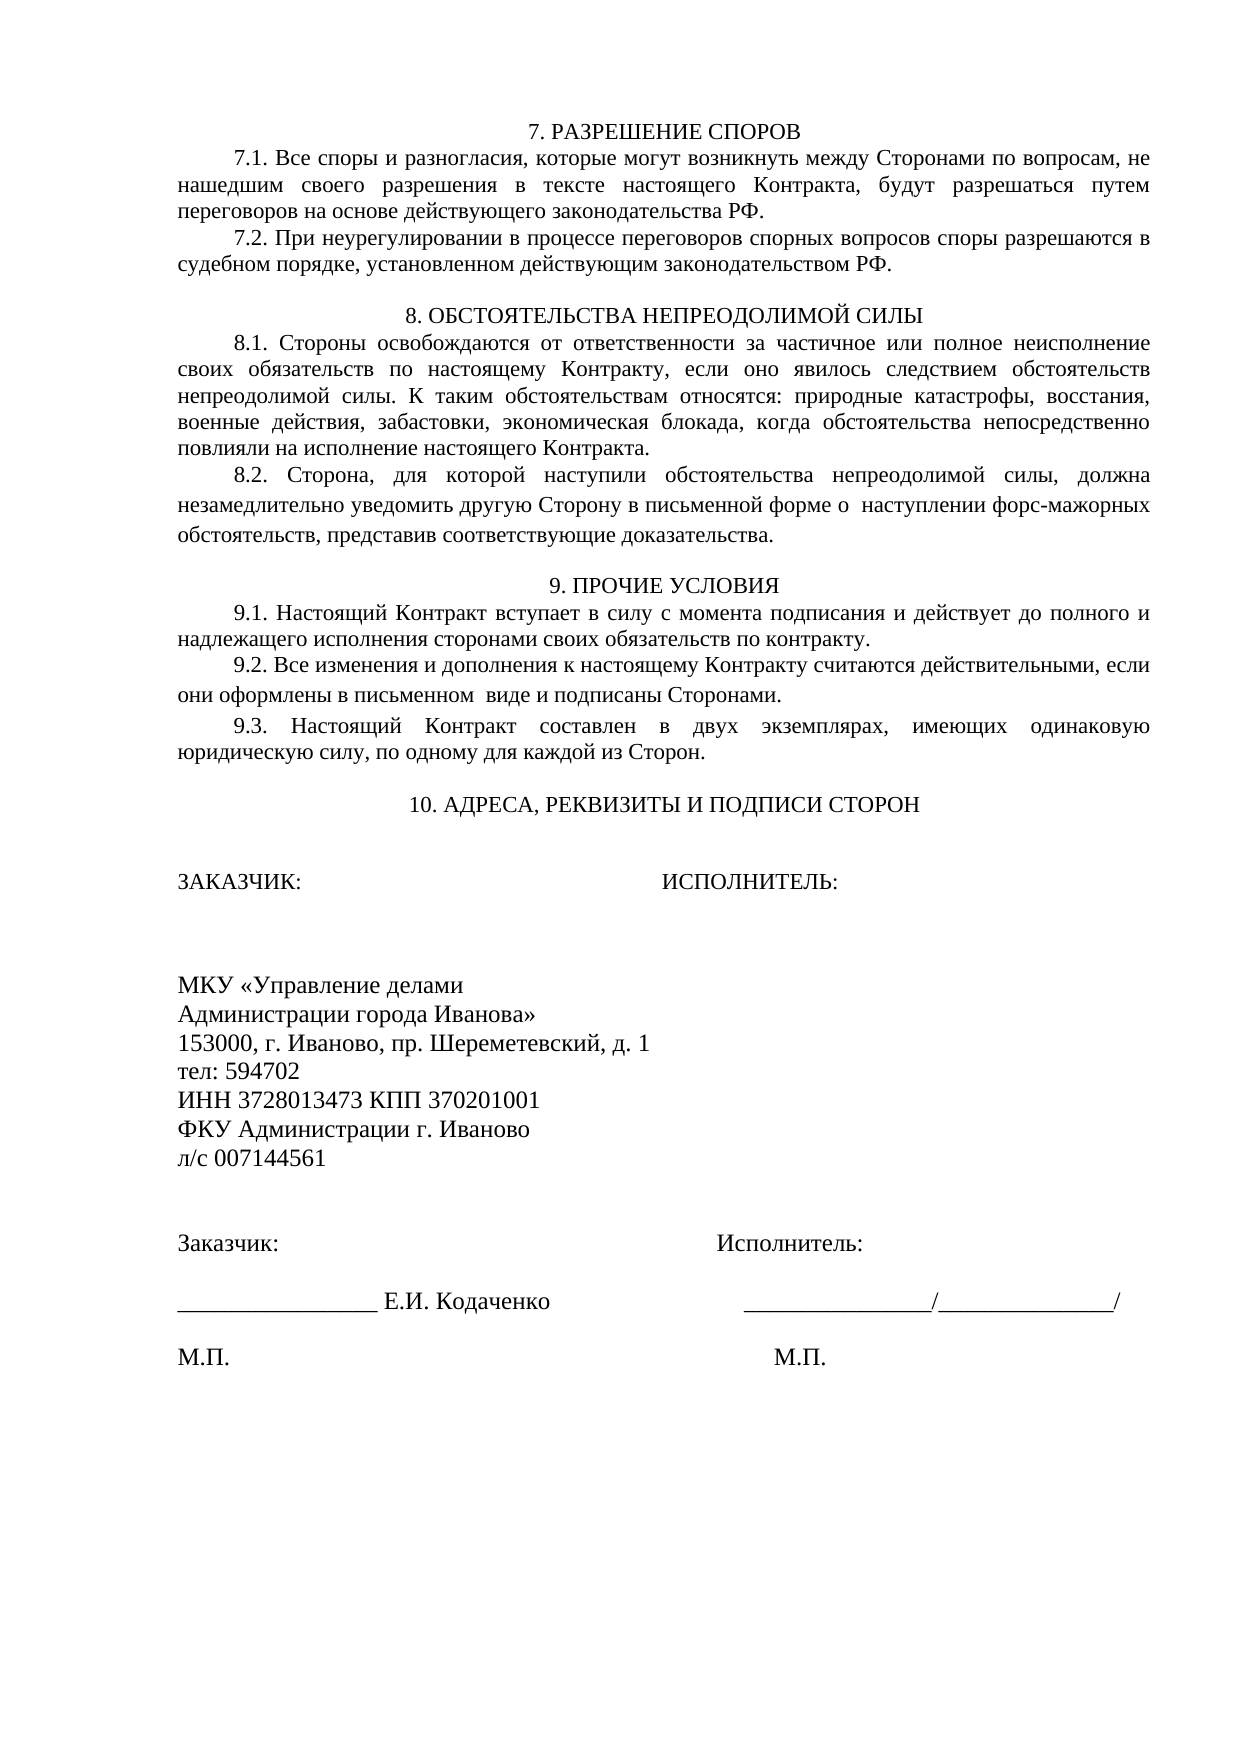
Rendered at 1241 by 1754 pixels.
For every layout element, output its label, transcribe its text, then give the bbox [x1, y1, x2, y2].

text 8.2. Сторона, для которой наступили обстоятельства непреодолимой силы, должна незамедлительно уведомить другую Сторону в письменной форме о наступлении форс-мажорных обстоятельств, представив соответствующие доказательства. [177, 461, 1152, 547]
text . Иваново, пр. Шереметевский, д. 1 [177, 1028, 1152, 1056]
text тел: 594702 [177, 1056, 1152, 1085]
text Заказчик: Исполнитель: [177, 1228, 1152, 1257]
text 8.1. Стороны освобождаются от ответственности за частичное или полное неисполнение своих обязательств по настоящему Контракту, если оно явилось следствием обстоятельств непреодолимой силы. К таким обстоятельствам относятся: природные катастрофы, восстания, военные действия, забастовки, экономическая блокада, когда обстоятельства непосредственно повлияли на исполнение настоящего Контракта. [177, 329, 1152, 461]
text 8. ОБСТОЯТЕЛЬСТВА НЕПРЕОДОЛИМОЙ СИЛЫ [177, 303, 1152, 329]
text ЗАКАЗЧИК: ИСПОЛНИТЕЛЬ: [177, 868, 1152, 894]
text 10. АДРЕСА, РЕКВИЗИТЫ И ПОДПИСИ СТОРОН [177, 791, 1152, 817]
text 9.2. Все изменения и дополнения к настоящему Контракту считаются действительными, если они оформлены в письменном виде и подписаны Сторонами. [177, 651, 1152, 708]
text ИНН 3728013473 КПП 370201001 [177, 1085, 1152, 1114]
text 9.1. Настоящий Контракт вступает в силу с момента подписания и действует до полного и надлежащего исполнения сторонами своих обязательств по контракту. [177, 598, 1152, 651]
text 7.2. При неурегулировании в процессе переговоров спорных вопросов споры разрешаются в судебном порядке, установленном действующим законодательством РФ. [177, 223, 1152, 276]
text М.П. М.П. [177, 1342, 1152, 1371]
text Администрации города Иванова» [177, 999, 1152, 1028]
text 9. ПРОЧИЕ УСЛОВИЯ [177, 572, 1152, 598]
text ________________ Е.И. Кодаченко _______________/______________/ [177, 1286, 1152, 1314]
text 7.1. Все споры и разногласия, которые могут возникнуть между Сторонами по вопросам, не нашедшим своего разрешения в тексте настоящего Контракта, будут разрешаться путем переговоров на основе действующего законодательства РФ. [177, 144, 1152, 223]
text 9.3. Настоящий Контракт составлен в двух экземплярах, имеющих одинаковую юридическую силу, по одному для каждой из Сторон. [177, 712, 1152, 764]
text 7. РАЗРЕШЕНИЕ СПОРОВ [177, 118, 1152, 144]
text л/с 007144561 [177, 1143, 1152, 1171]
text МКУ «Управление делами [177, 970, 1152, 999]
text ФКУ Администрации г. Иваново [177, 1114, 1152, 1143]
